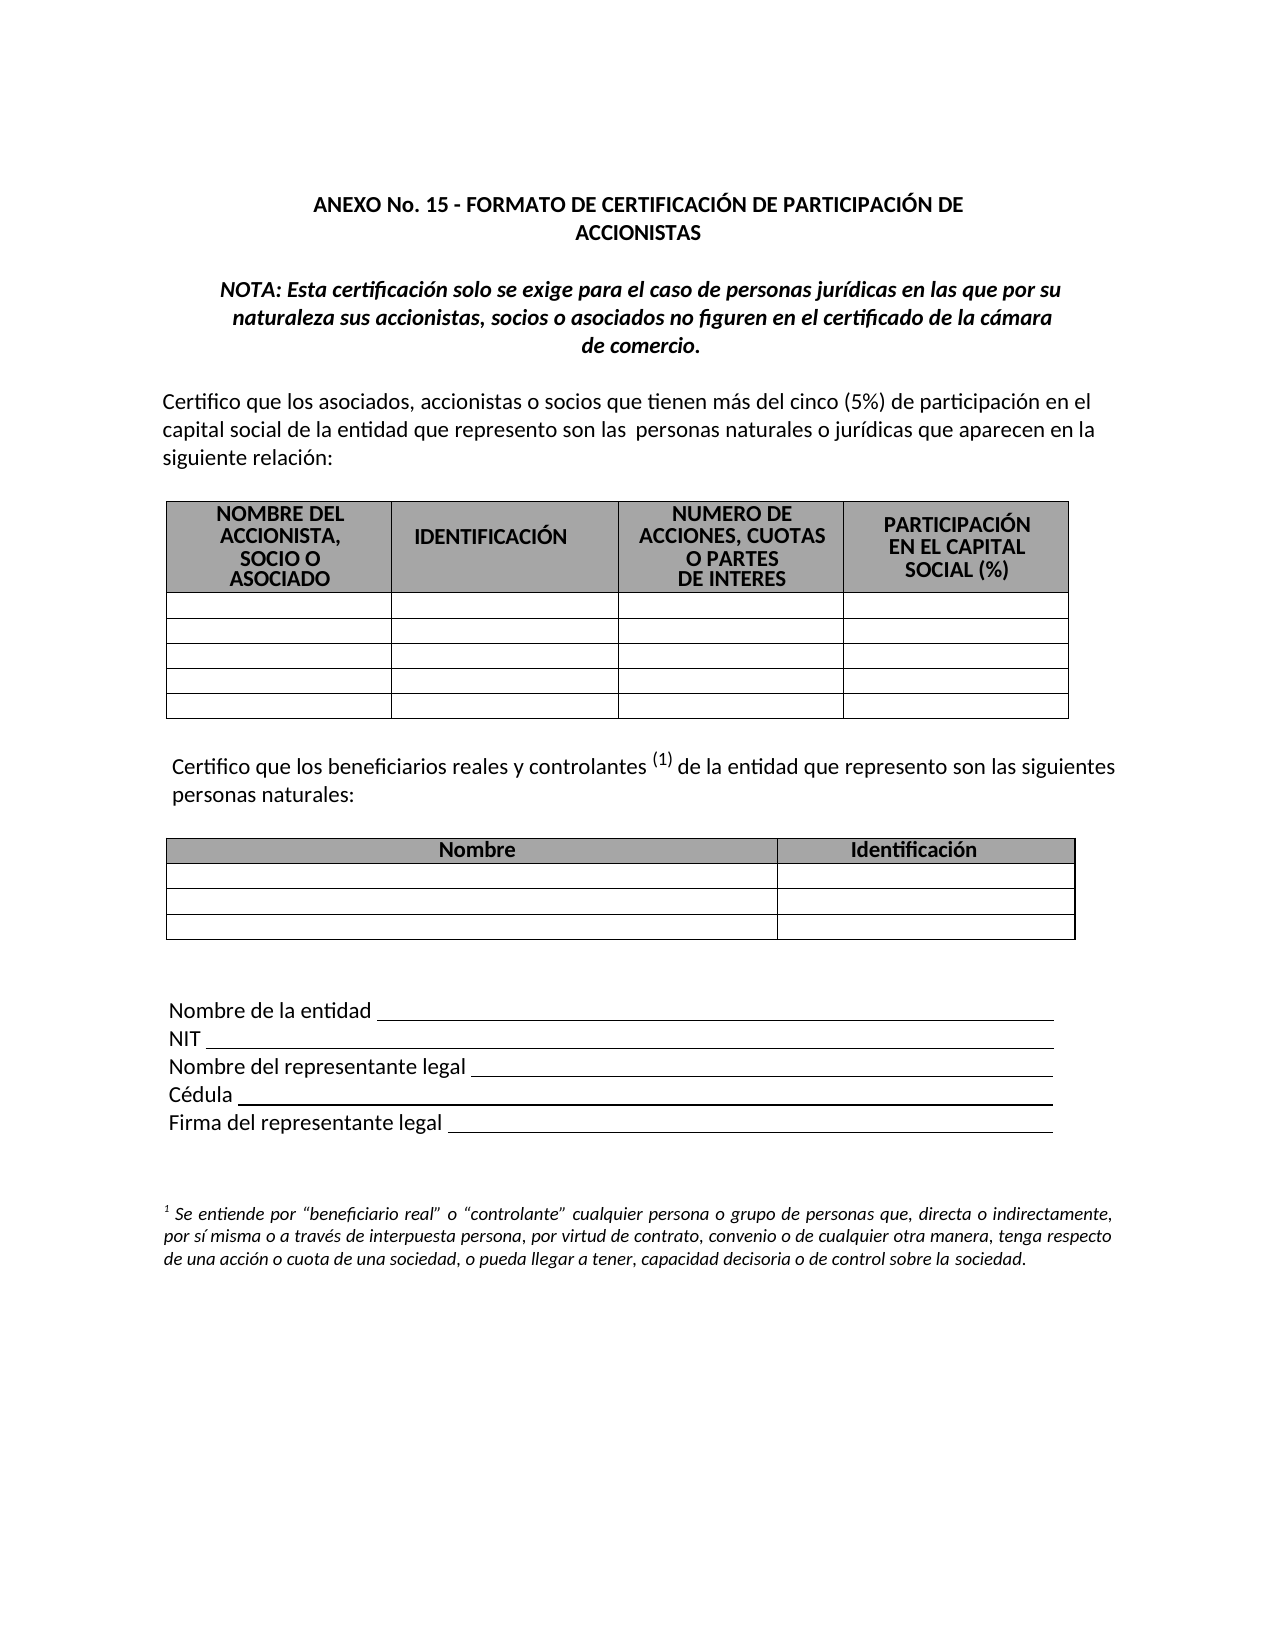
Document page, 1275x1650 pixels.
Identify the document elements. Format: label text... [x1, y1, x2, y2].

table_header IDENTIFICACIÓN [392, 502, 618, 592]
table_cell [844, 593, 1068, 618]
table_cell [844, 694, 1068, 718]
table_cell [167, 669, 391, 693]
table_cell [167, 694, 391, 718]
table_cell [844, 619, 1068, 642]
table_cell [167, 915, 777, 939]
table_cell [392, 694, 618, 718]
table_cell [778, 915, 1074, 939]
table_header NUMERO DE ACCIONES, CUOTAS O PARTES DE INTERES [619, 502, 843, 592]
table_cell [167, 864, 777, 888]
table_cell [392, 669, 618, 693]
table_cell [167, 889, 777, 913]
table_cell [167, 593, 391, 618]
table_cell [392, 619, 618, 642]
table_cell [392, 593, 618, 618]
title ANEXO No. 15 - FORMATO DE CERTIFICACIÓN DE PARTICIPACIÓN DE ACCIONISTAS [248, 190, 1028, 246]
table_header Nombre [167, 839, 777, 863]
text Nombre de la entidad NIT [169, 996, 1055, 1052]
text Certifico que los asociados, accionistas o socios que tienen más del cinco (5%) de participación en el capital social de la entidad que represento son las personas naturales o jurídicas que aparecen en la siguiente relación: [162, 387, 1135, 472]
table_cell [619, 694, 843, 718]
table_cell [167, 619, 391, 642]
table_cell [844, 644, 1068, 668]
table_header Identificación [778, 839, 1074, 863]
table_cell [619, 619, 843, 642]
table_header NOMBRE DEL ACCIONISTA, SOCIO O ASOCIADO [167, 502, 391, 592]
table_cell [392, 644, 618, 668]
text NOTA: Esta certificación solo se exige para el caso de personas jurídicas en las que por su naturaleza sus accionistas, socios o asociados no figuren en el certificado de la cámara de comercio. [217, 275, 1067, 359]
table_cell [778, 889, 1074, 913]
table_cell [619, 644, 843, 668]
table_cell [619, 669, 843, 693]
table_header PARTICIPACIÓN EN EL CAPITAL SOCIAL (%) [844, 502, 1068, 592]
text Certifico que los beneficiarios reales y controlantes (1) de la entidad que represento son las siguientes personas naturales: [172, 748, 1135, 808]
table_cell [167, 644, 391, 668]
table_cell [778, 864, 1074, 888]
table_cell [619, 593, 843, 618]
text 1 Se entiende por “beneficiario real” o “controlante” cualquier persona o grupo de personas que, directa o indirectamente, por sí misma o a través de interpuesta persona, por virtud de contrato, convenio o de cualquier otra manera, tenga respecto de una acción o cuota de una sociedad, o pueda llegar a tener, capacidad decisoria o de control sobre la sociedad. [164, 1202, 1114, 1271]
text Nombre del representante legal Cédula Firma del representante legal [169, 1052, 1058, 1136]
table_cell [844, 669, 1068, 693]
